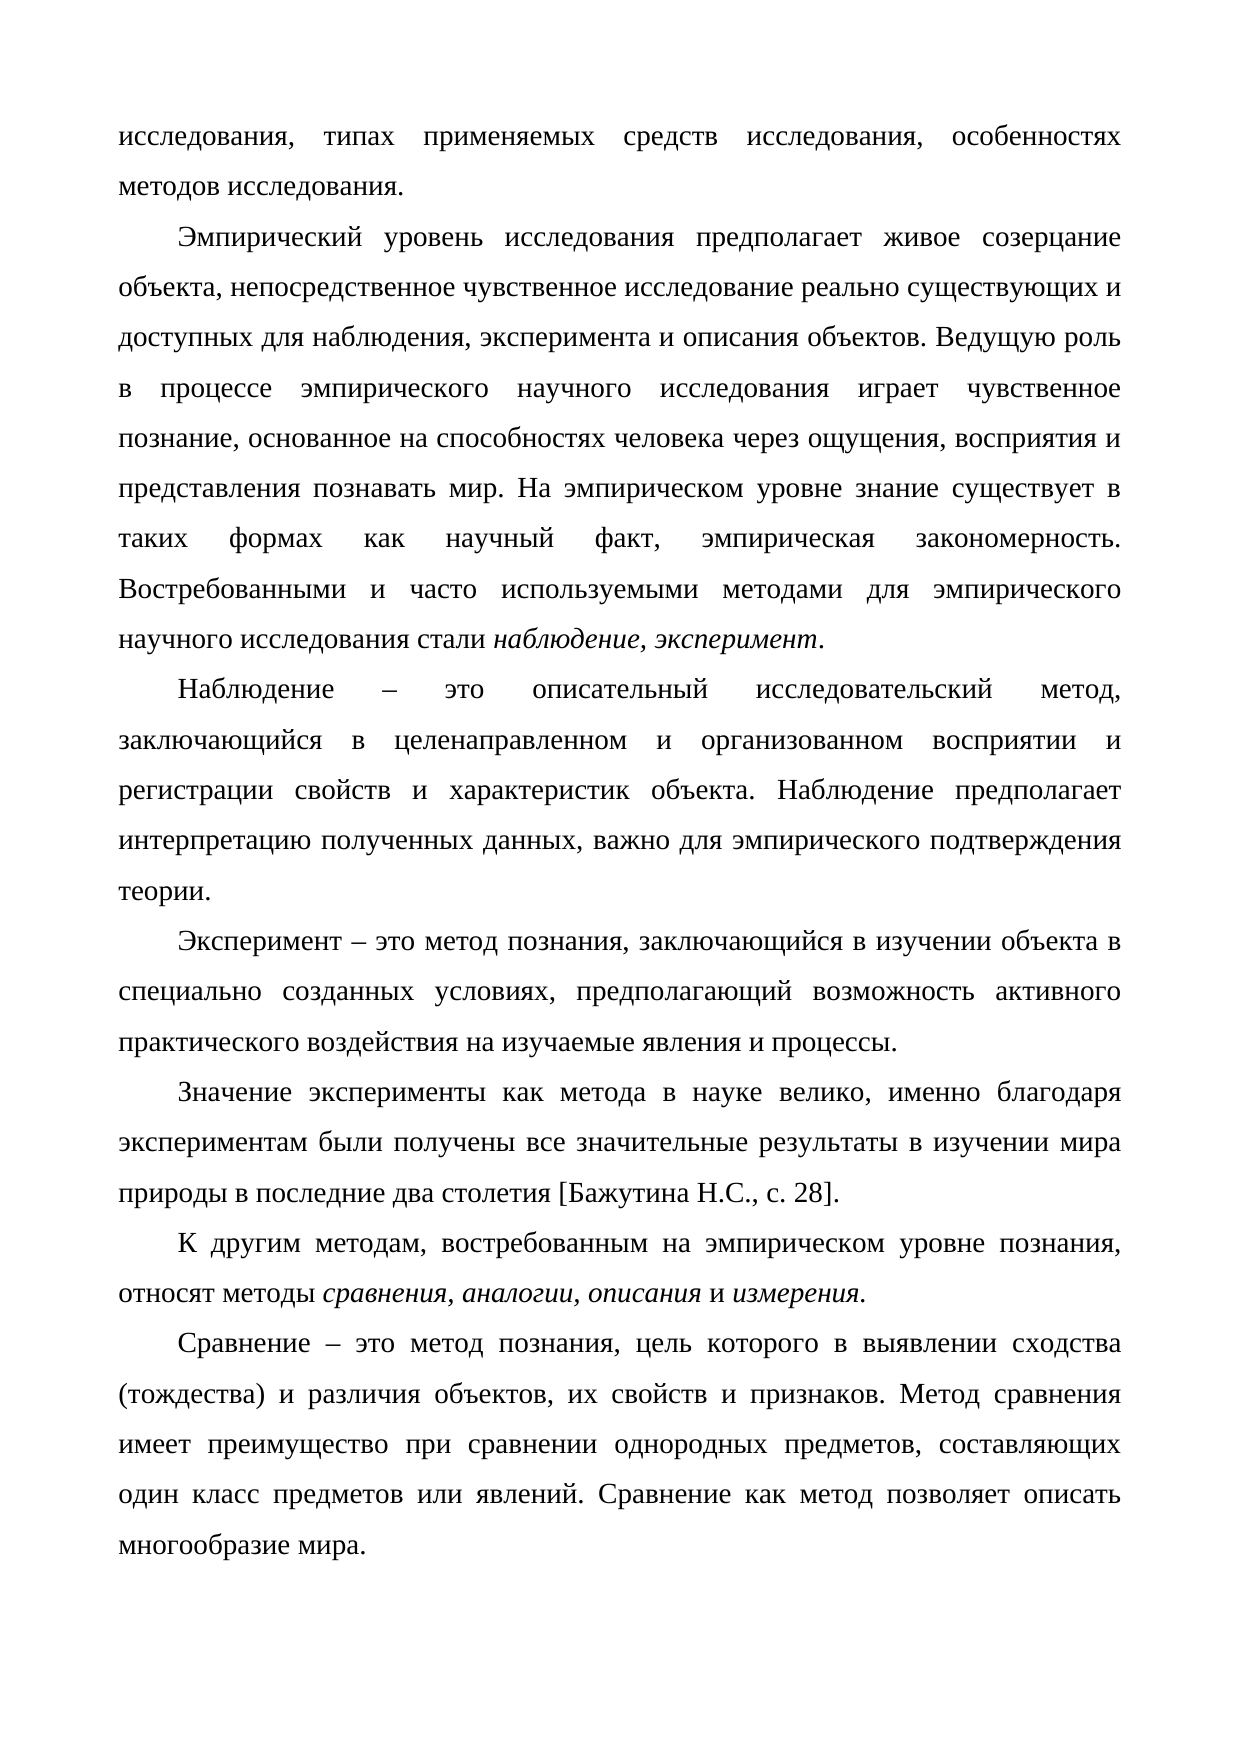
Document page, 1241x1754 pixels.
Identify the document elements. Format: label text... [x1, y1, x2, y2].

text Эксперимент – это метод познания, заключающийся в изучении объекта в специально созданных условиях, предполагающий возможность активного практического воздействия на изучаемые явления и процессы. [118, 923, 1122, 1057]
text Сравнение – это метод познания, цель которого в выявлении сходства (тождества) и различия объектов, их свойств и признаков. Метод сравнения имеет преимущество при сравнении однородных предметов, составляющих один класс предметов или явлений. Сравнение как метод позволяет описать многообразие мира. [118, 1326, 1122, 1560]
text Наблюдение – это описательный исследовательский метод, заключающийся в целенаправленном и организованном восприятии и регистрации свойств и характеристик объекта. Наблюдение предполагает интерпретацию полученных данных, важно для эмпирического подтверждения теории. [118, 672, 1122, 906]
text Значение эксперименты как метода в науке велико, именно благодаря экспериментам были получены все значительные результаты в изучении мира природы в последние два столетия [Бажутина Н.С., с. 28]. [118, 1074, 1122, 1208]
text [118, 118, 1122, 202]
text К другим методам, востребованным на эмпирическом уровне познания, относят методы сравнения, аналогии, описания и измерения. [118, 1225, 1122, 1309]
text Эмпирический уровень исследования предполагает живое созерцание объекта, непосредственное чувственное исследование реально существующих и доступных для наблюдения, эксперимента и описания объектов. Ведущую роль в процессе эмпирического научного исследования играет чувственное познание, основанное на способностях человека через ощущения, восприятия и представления познавать мир. На эмпирическом уровне знание существует в таких формах как научный факт, эмпирическая закономерность. Востребованными и часто используемыми методами для эмпирического научного исследования стали наблюдение, эксперимент. [118, 219, 1122, 655]
